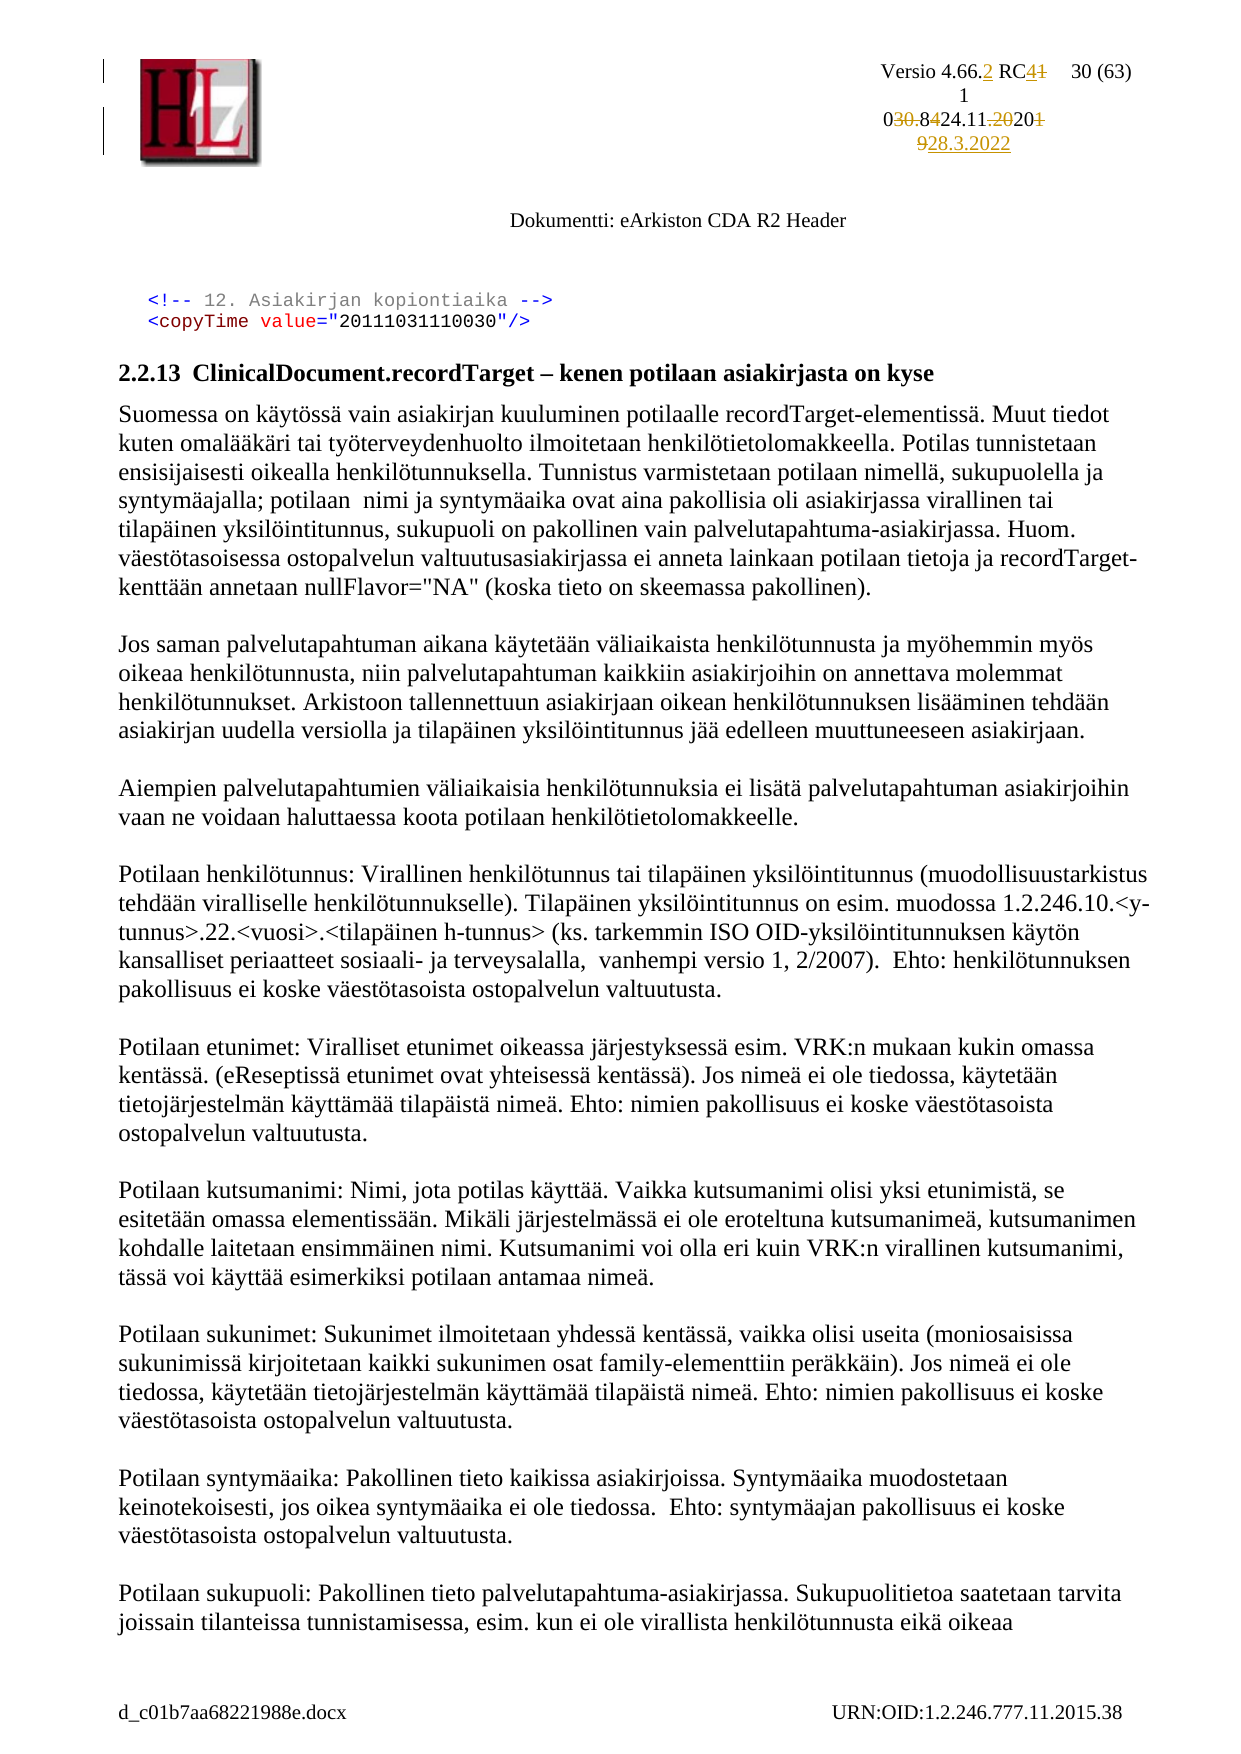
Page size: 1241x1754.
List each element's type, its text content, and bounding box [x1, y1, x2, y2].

text <copyTime value="20111031110030"/> [118, 312, 1152, 333]
text Potilaan sukunimet: Sukunimet ilmoitetaan yhdessä kentässä, vaikka olisi useita (moniosaisissa sukunimissä kirjoitetaan kaikki sukunimen osat family-elementtiin peräkkäin). Jos nimeä ei ole tiedossa, käytetään tietojärjestelmän käyttämää tilapäistä nimeä. Ehto: nimien pakollisuus ei koske väestötasoista ostopalvelun valtuutusta. [118, 1319, 1152, 1434]
picture [140, 59, 263, 167]
subtitle ClinicalDocument.recordTarget – kenen potilaan asiakirjasta on kyse [118, 358, 1152, 387]
text Potilaan syntymäaika: Pakollinen tieto kaikissa asiakirjoissa. Syntymäaika muodostetaan keinotekoisesti, jos oikea syntymäaika ei ole tiedossa. Ehto: syntymäajan pakollisuus ei koske väestötasoista ostopalvelun valtuutusta. [118, 1463, 1152, 1549]
text Jos saman palvelutapahtuman aikana käytetään väliaikaista henkilötunnusta ja myöhemmin myös oikeaa henkilötunnusta, niin palvelutapahtuman kaikkiin asiakirjoihin on annettava molemmat henkilötunnukset. Arkistoon tallennettuun asiakirjaan oikean henkilötunnuksen lisääminen tehdään asiakirjan uudella versiolla ja tilapäinen yksilöintitunnus jää edelleen muuttuneeseen asiakirjaan. [118, 629, 1152, 744]
text Potilaan kutsumanimi: Nimi, jota potilas käyttää. Vaikka kutsumanimi olisi yksi etunimistä, se esitetään omassa elementissään. Mikäli järjestelmässä ei ole eroteltuna kutsumanimeä, kutsumanimen kohdalle laitetaan ensimmäinen nimi. Kutsumanimi voi olla eri kuin VRK:n virallinen kutsumanimi, tässä voi käyttää esimerkiksi potilaan antamaa nimeä. [118, 1176, 1152, 1291]
text Potilaan etunimet: Viralliset etunimet oikeassa järjestyksessä esim. VRK:n mukaan kukin omassa kentässä. (eReseptissä etunimet ovat yhteisessä kentässä). Jos nimeä ei ole tiedossa, käytetään tietojärjestelmän käyttämää tilapäistä nimeä. Ehto: nimien pakollisuus ei koske väestötasoista ostopalvelun valtuutusta. [118, 1032, 1152, 1147]
text <!-- 12. Asiakirjan kopiontiaika --> [118, 291, 1152, 312]
text Suomessa on käytössä vain asiakirjan kuuluminen potilaalle recordTarget-elementissä. Muut tiedot kuten omalääkäri tai työterveydenhuolto ilmoitetaan henkilötietolomakkeella. Potilas tunnistetaan ensisijaisesti oikealla henkilötunnuksella. Tunnistus varmistetaan potilaan nimellä, sukupuolella ja syntymäajalla; potilaan nimi ja syntymäaika ovat aina pakollisia oli asiakirjassa virallinen tai tilapäinen yksilöintitunnus, sukupuoli on pakollinen vain palvelutapahtuma-asiakirjassa. Huom. väestötasoisessa ostopalvelun valtuutusasiakirjassa ei anneta lainkaan potilaan tietoja ja recordTarget-kenttään annetaan nullFlavor="NA" (koska tieto on skeemassa pakollinen). [118, 399, 1152, 601]
text Potilaan henkilötunnus: Virallinen henkilötunnus tai tilapäinen yksilöintitunnus (muodollisuustarkistus tehdään viralliselle henkilötunnukselle). Tilapäinen yksilöintitunnus on esim. muodossa 1.2.246.10.<y-tunnus>.22.<vuosi>.<tilapäinen h-tunnus> (ks. tarkemmin ISO OID-yksilöintitunnuksen käytön kansalliset periaatteet sosiaali- ja terveysalalla, vanhempi versio 1, 2/2007). Ehto: henkilötunnuksen pakollisuus ei koske väestötasoista ostopalvelun valtuutusta. [118, 859, 1152, 1003]
text Aiempien palvelutapahtumien väliaikaisia henkilötunnuksia ei lisätä palvelutapahtuman asiakirjoihin vaan ne voidaan haluttaessa koota potilaan henkilötietolomakkeelle. [118, 773, 1152, 831]
